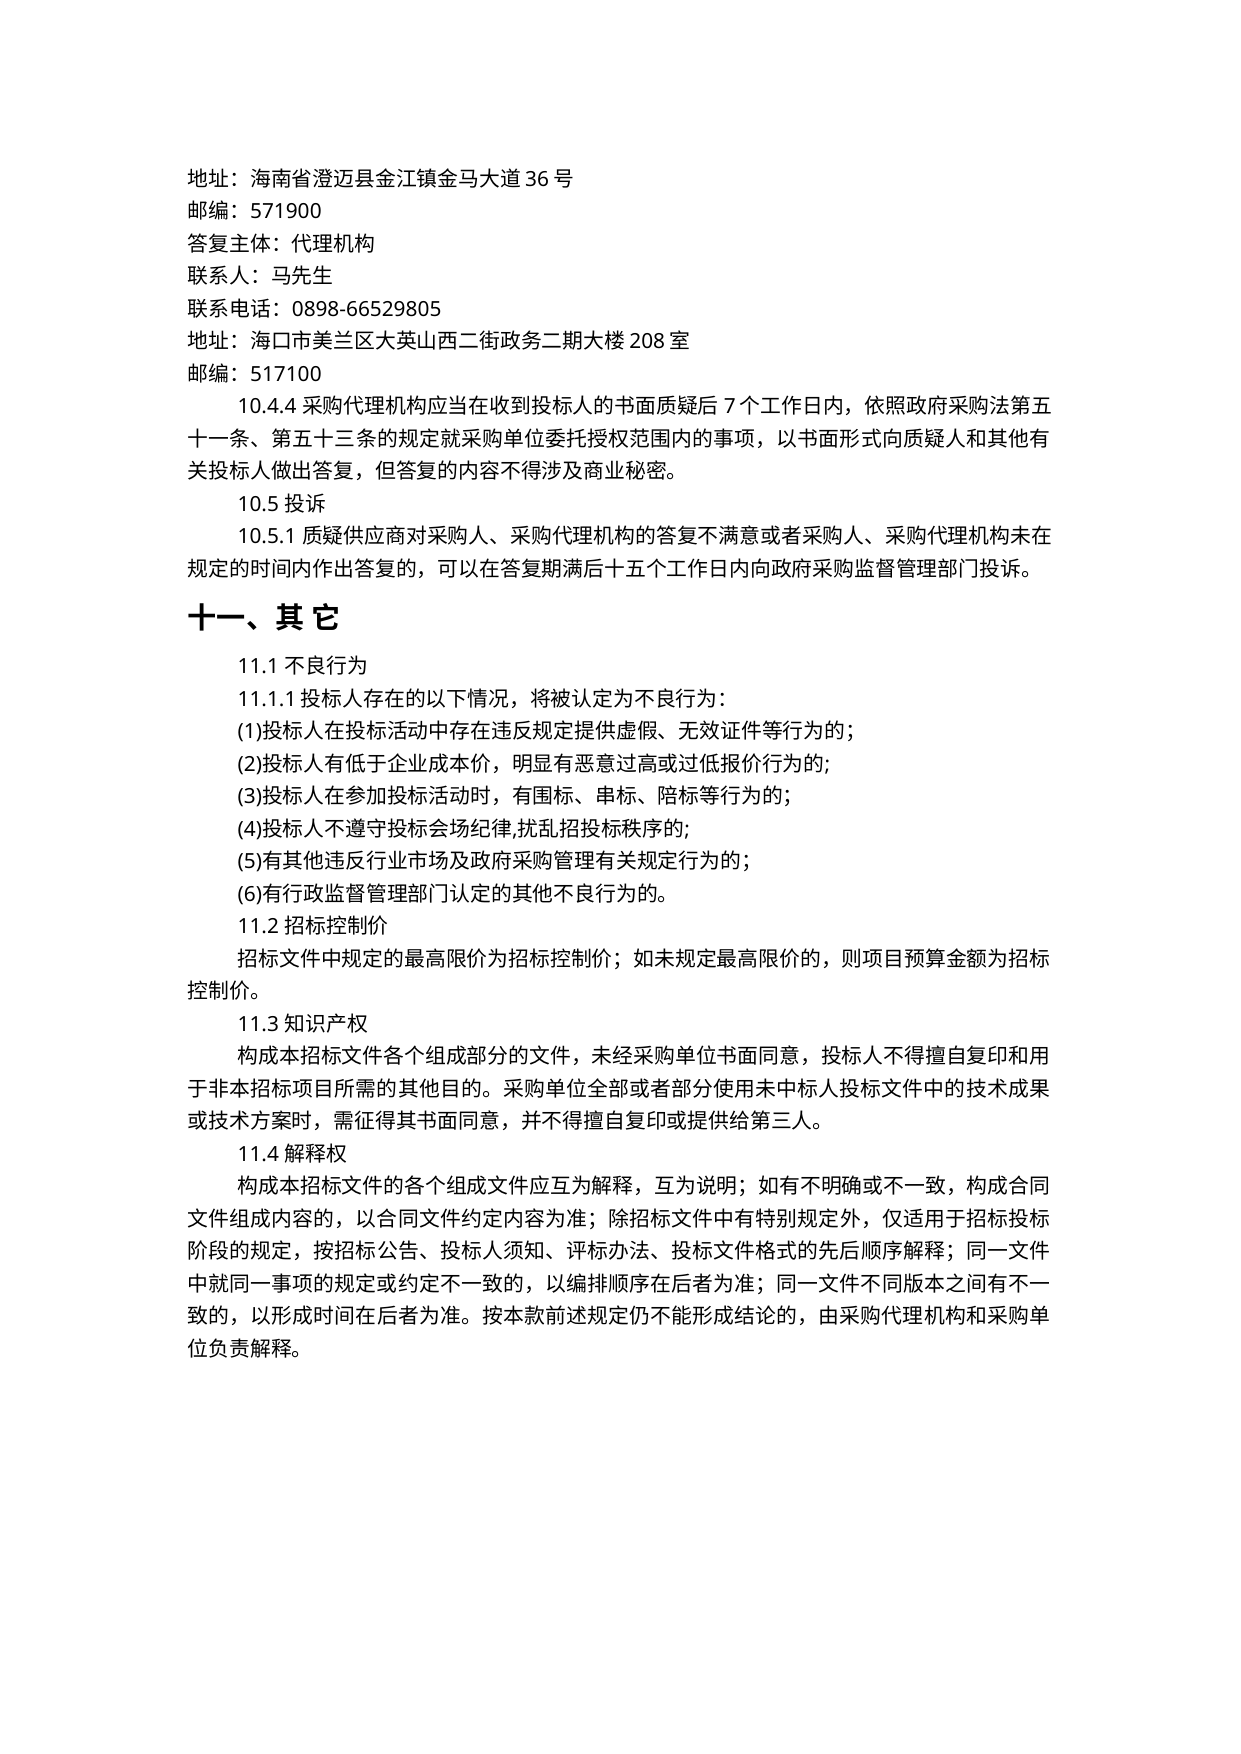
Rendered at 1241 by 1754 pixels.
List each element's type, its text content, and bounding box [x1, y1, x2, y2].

text 地址：海南省澄迈县金江镇金马大道36号 [187, 162, 1053, 194]
text 地址：海口市美兰区大英山西二街政务二期大楼208室 [187, 324, 1053, 357]
text 构成本招标文件各个组成部分的文件，未经采购单位书面同意，投标人不得擅自复印和用于非本招标项目所需的其他目的。采购单位全部或者部分使用未中标人投标文件中的技术成果或技术方案时，需征得其书面同意，并不得擅自复印或提供给第三人。 [187, 1039, 1053, 1137]
text 答复主体：代理机构 [187, 227, 1053, 259]
text 联系电话：0898-66529805 [187, 292, 1053, 324]
text (1)投标人在投标活动中存在违反规定提供虚假、无效证件等行为的； [187, 714, 1053, 747]
text (5)有其他违反行业市场及政府采购管理有关规定行为的； [187, 844, 1053, 877]
text 11.1.1投标人存在的以下情况，将被认定为不良行为： [187, 682, 1053, 714]
text (2)投标人有低于企业成本价，明显有恶意过高或过低报价行为的; [187, 747, 1053, 779]
text 招标文件中规定的最高限价为招标控制价；如未规定最高限价的，则项目预算金额为招标控制价。 [187, 942, 1053, 1007]
text 邮编：571900 [187, 194, 1053, 227]
text 联系人：马先生 [187, 259, 1053, 292]
text 11.4 解释权 [187, 1137, 1053, 1169]
text 十一、其 它 [187, 584, 1053, 649]
text 11.3 知识产权 [187, 1007, 1053, 1039]
text 构成本招标文件的各个组成文件应互为解释，互为说明；如有不明确或不一致，构成合同文件组成内容的，以合同文件约定内容为准；除招标文件中有特别规定外，仅适用于招标投标阶段的规定，按招标公告、投标人须知、评标办法、投标文件格式的先后顺序解释；同一文件中就同一事项的规定或约定不一致的，以编排顺序在后者为准；同一文件不同版本之间有不一致的，以形成时间在后者为准。按本款前述规定仍不能形成结论的，由采购代理机构和采购单位负责解释。 [187, 1169, 1053, 1364]
text 10.4.4 采购代理机构应当在收到投标人的书面质疑后7个工作日内，依照政府采购法第五十一条、第五十三条的规定就采购单位委托授权范围内的事项，以书面形式向质疑人和其他有关投标人做出答复，但答复的内容不得涉及商业秘密。 [187, 389, 1053, 487]
text (3)投标人在参加投标活动时，有围标、串标、陪标等行为的； [187, 779, 1053, 812]
text 10.5 投诉 [187, 487, 1053, 519]
text 邮编：517100 [187, 357, 1053, 389]
text 10.5.1 质疑供应商对采购人、采购代理机构的答复不满意或者采购人、采购代理机构未在规定的时间内作出答复的，可以在答复期满后十五个工作日内向政府采购监督管理部门投诉。 [187, 519, 1053, 584]
text 11.1 不良行为 [187, 649, 1053, 682]
text (4)投标人不遵守投标会场纪律,扰乱招投标秩序的; [187, 812, 1053, 844]
text (6)有行政监督管理部门认定的其他不良行为的。 [187, 877, 1053, 909]
text 11.2 招标控制价 [187, 909, 1053, 942]
